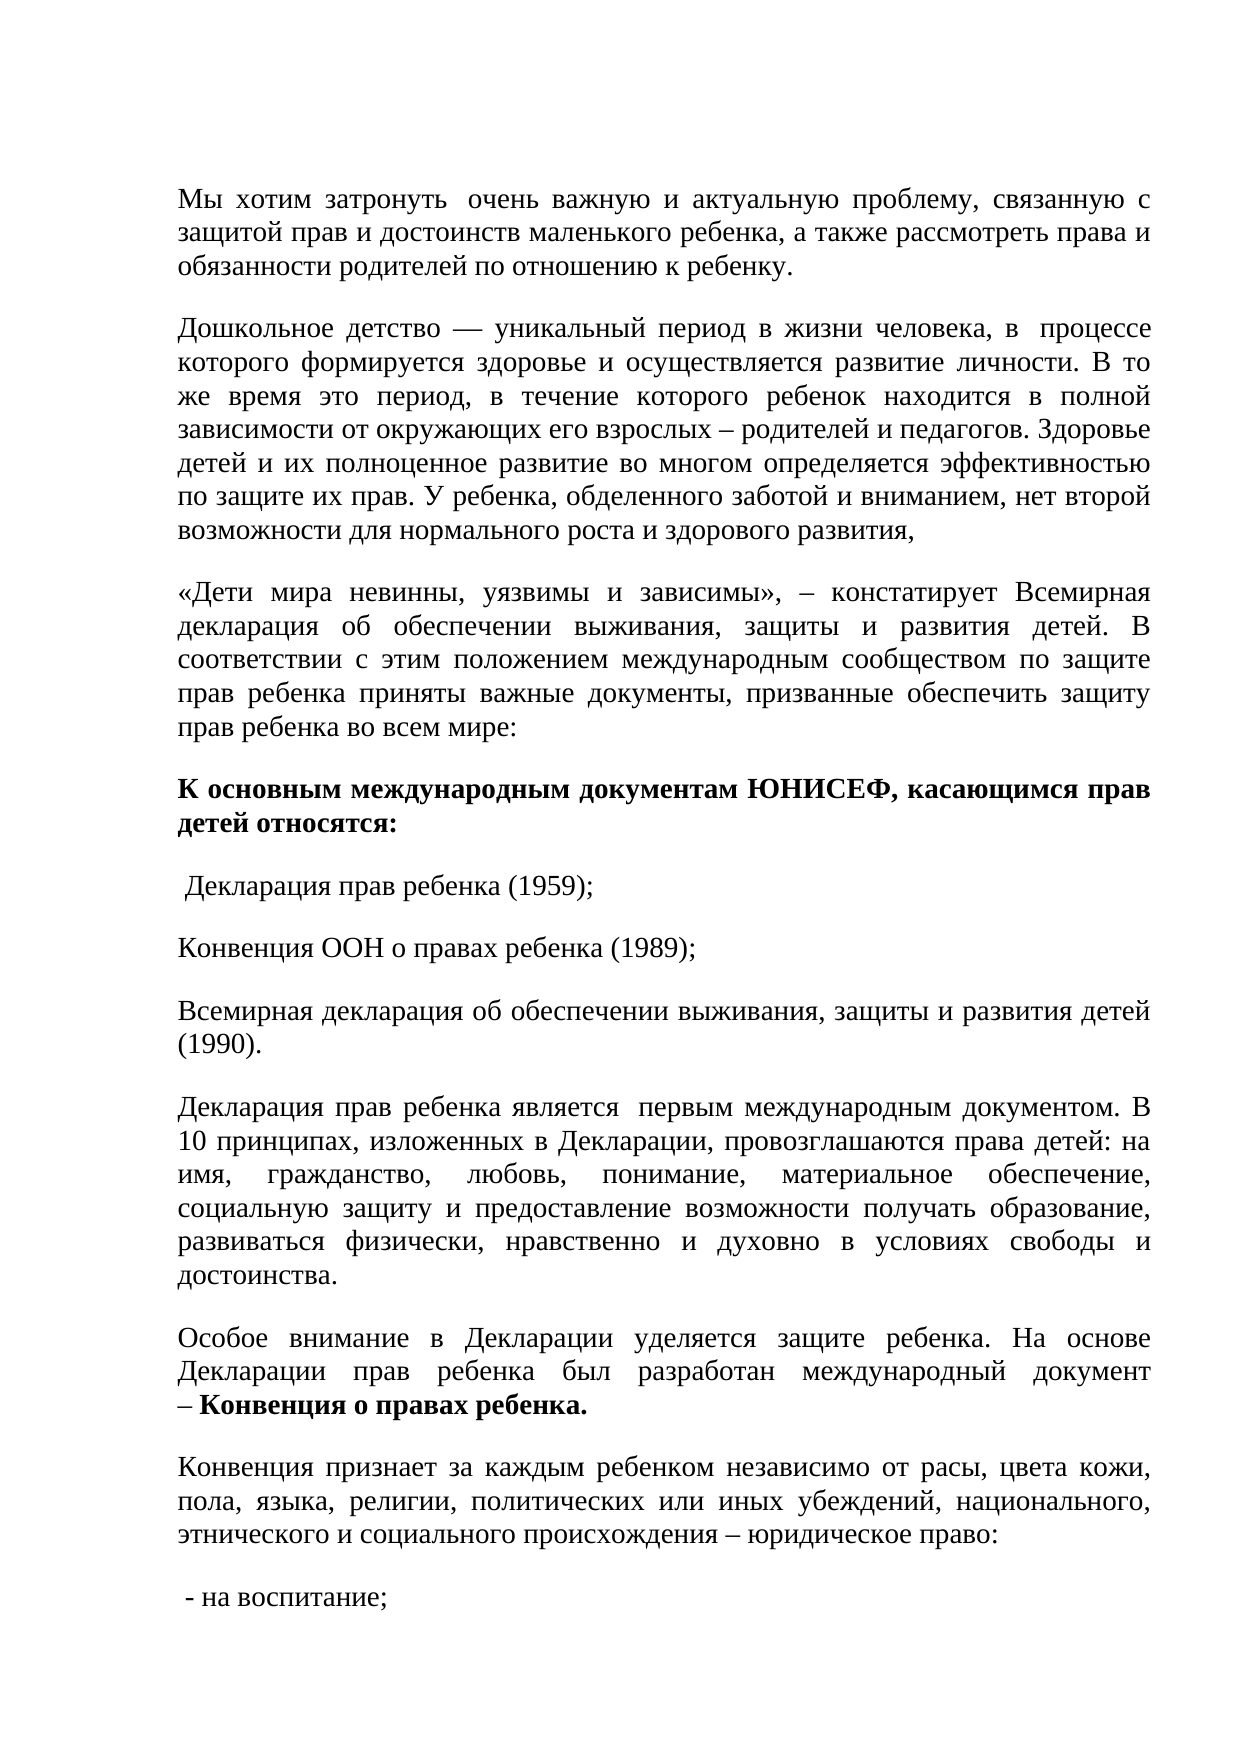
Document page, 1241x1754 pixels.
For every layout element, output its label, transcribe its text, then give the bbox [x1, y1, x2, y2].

text Мы хотим затронуть очень важную и актуальную проблему, связанную с защитой прав и достоинств маленького ребенка, а также рассмотреть права и обязанности родителей по отношению к ребенку. [177, 181, 1152, 281]
text Декларация прав ребенка является первым международным документом. В 10 принципах, изложенных в Декларации, провозглашаются права детей: на имя, гражданство, любовь, понимание, материальное обеспечение, социальную защиту и предоставление возможности получать образование, развиваться физически, нравственно и духовно в условиях свободы и достоинства. [177, 1089, 1152, 1291]
text Конвенция ООН о правах ребенка (1989); [177, 930, 1152, 964]
text Всемирная декларация об обеспечении выживания, защиты и развития детей (1990). [177, 993, 1152, 1060]
text «Дети мира невинны, уязвимы и зависимы», – констатирует Всемирная декларация об обеспечении выживания, защиты и развития детей. В соответствии с этим положением международным сообществом по защите прав ребенка приняты важные документы, призванные обеспечить защиту прав ребенка во всем мире: [177, 574, 1152, 742]
text Особое внимание в Декларации уделяется защите ребенка. На основе Декларации прав ребенка был разработан международный документ – Конвенция о правах ребенка. [177, 1320, 1152, 1420]
text Конвенция признает за каждым ребенком независимо от расы, цвета кожи, пола, языка, религии, политических или иных убеждений, национального, этнического и социального происхождения – юридическое право: [177, 1449, 1152, 1550]
text Декларация прав ребенка (1959); [177, 868, 1152, 901]
text К основным международным документам ЮНИСЕФ, касающимся прав детей относятся: [177, 771, 1152, 838]
text Дошкольное детство — уникальный период в жизни человека, в процессе которого формируется здоровье и осуществляется развитие личности. В то же время это период, в течение которого ребенок находится в полной зависимости от окружающих его взрослых – родителей и педагогов. Здоровье детей и их полноценное развитие во многом определяется эффективностью по защите их прав. У ребенка, обделенного заботой и вниманием, нет второй возможности для нормального роста и здорового развития, [177, 311, 1152, 545]
text - на воспитание; [177, 1579, 1152, 1613]
